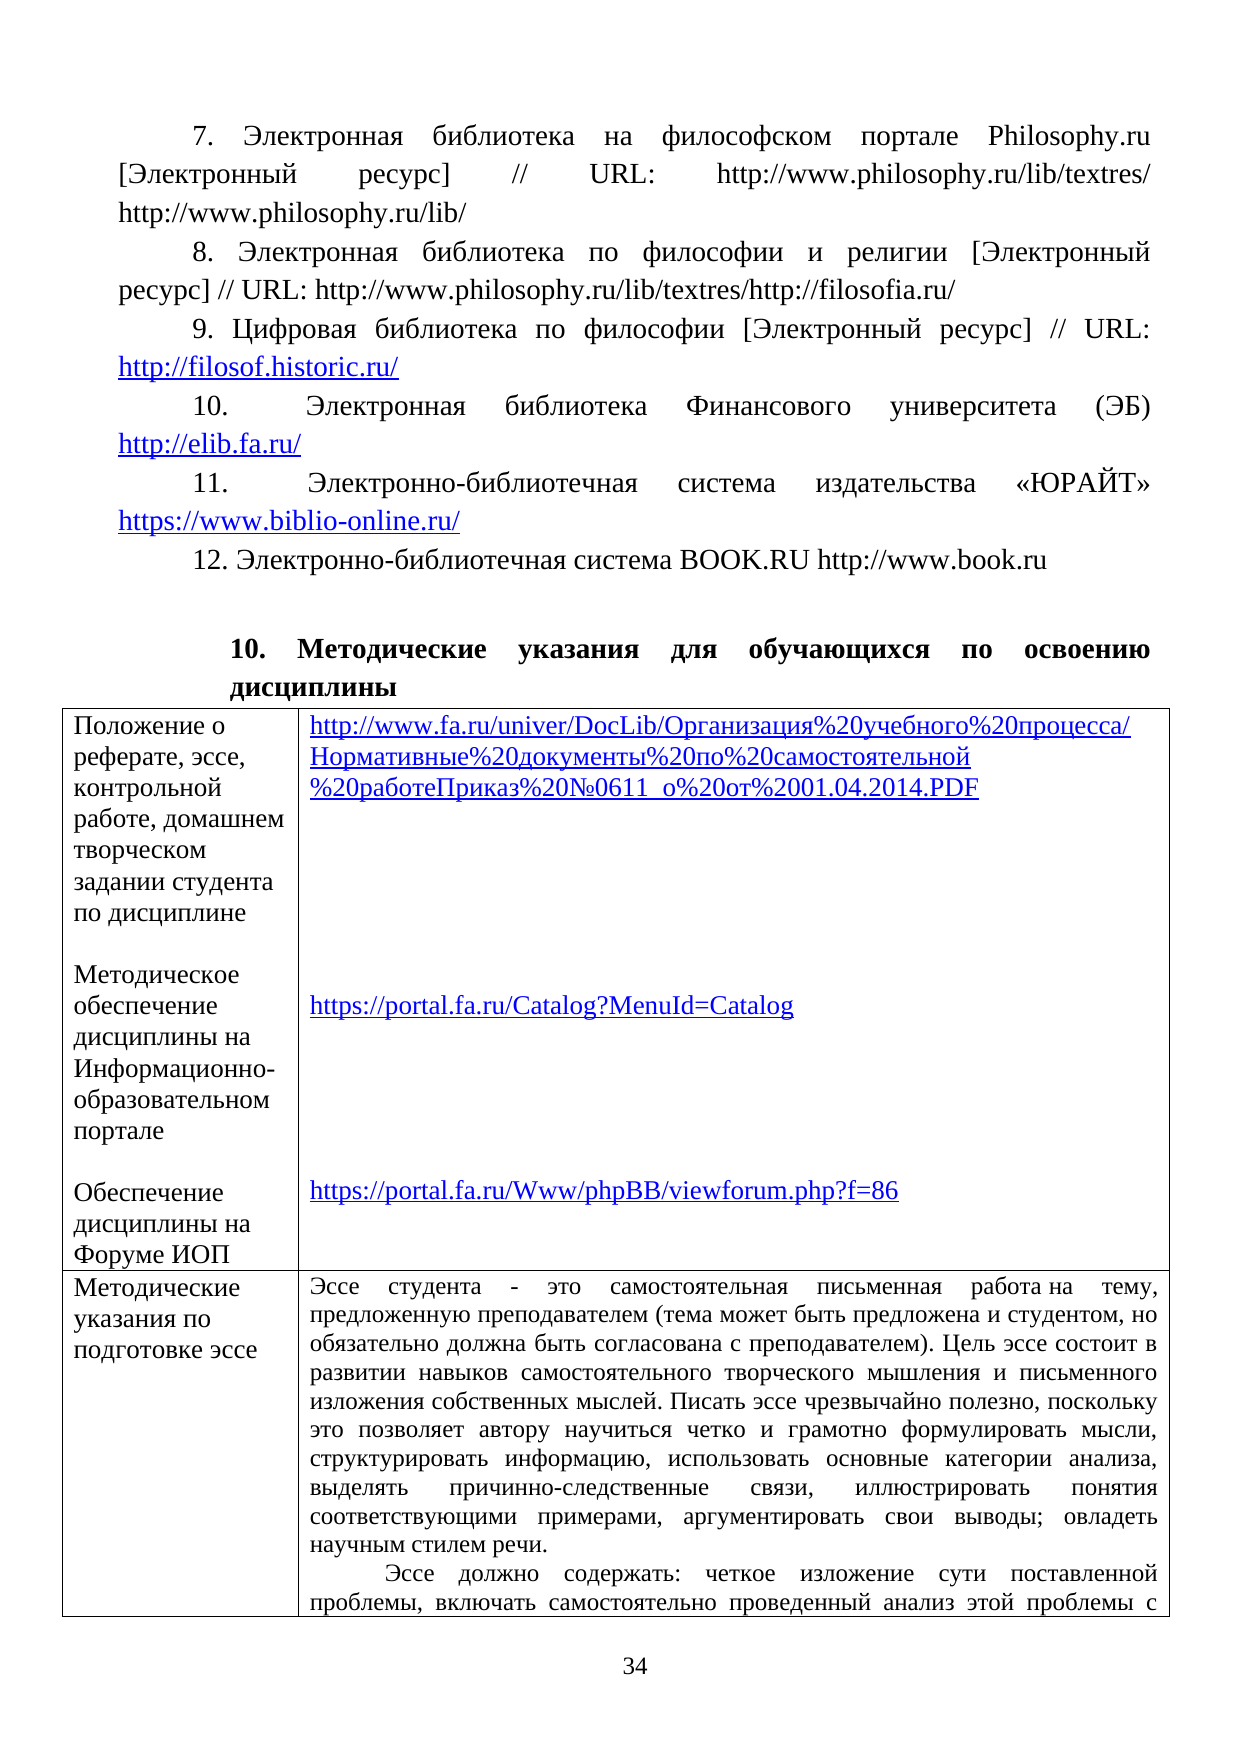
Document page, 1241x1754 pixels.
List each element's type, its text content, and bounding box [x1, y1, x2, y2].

table_header http://www.fa.ru/univer/DocLib/Организация%20учебного%20процесса/Нормативные%20документы%20по%20самостоятельной%20работеПриказ%20№0611_о%20от%2001.04.2014.PDF https://portal.fa.ru/Catalog?MenuId=Catalog https://portal.fa.ru/Www/phpBB/viewforum.php?f=86 [299, 709, 1169, 1270]
text 10. Методические указания для обучающихся по освоению дисциплины [229, 631, 1152, 703]
text 10. Электронная библиотека Финансового университета (ЭБ) http://elib.fa.ru/ [118, 388, 1152, 460]
text 11. Электронно-библиотечная система издательства «ЮРАЙТ» https://www.biblio-online.ru/ [118, 465, 1152, 537]
text 8. Электронная библиотека по философии и религии [Электронный ресурс] // URL: http://www.philosophy.ru/lib/textres/http://filosofia.ru/ [118, 234, 1152, 306]
text 7. Электронная библиотека на философском портале Philosophy.ru [Электронный ресурс] // URL: http://www.philosophy.ru/lib/textres/ http://www.philosophy.ru/lib/ [118, 118, 1152, 229]
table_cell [63, 1271, 298, 1616]
table_header Положение о реферате, эссе, контрольной работе, домашнем творческом задании студента по дисциплине Методическое обеспечение дисциплины на Информационно-образовательном портале Обеспечение дисциплины на Форуме ИОП [63, 709, 298, 1270]
text 12. Электронно-библиотечная система BOOK.RU http://www.book.ru [118, 542, 1152, 576]
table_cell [299, 1271, 1169, 1616]
text 9. Цифровая библиотека по философии [Электронный ресурс] // URL: http://filosof.historic.ru/ [118, 311, 1152, 383]
